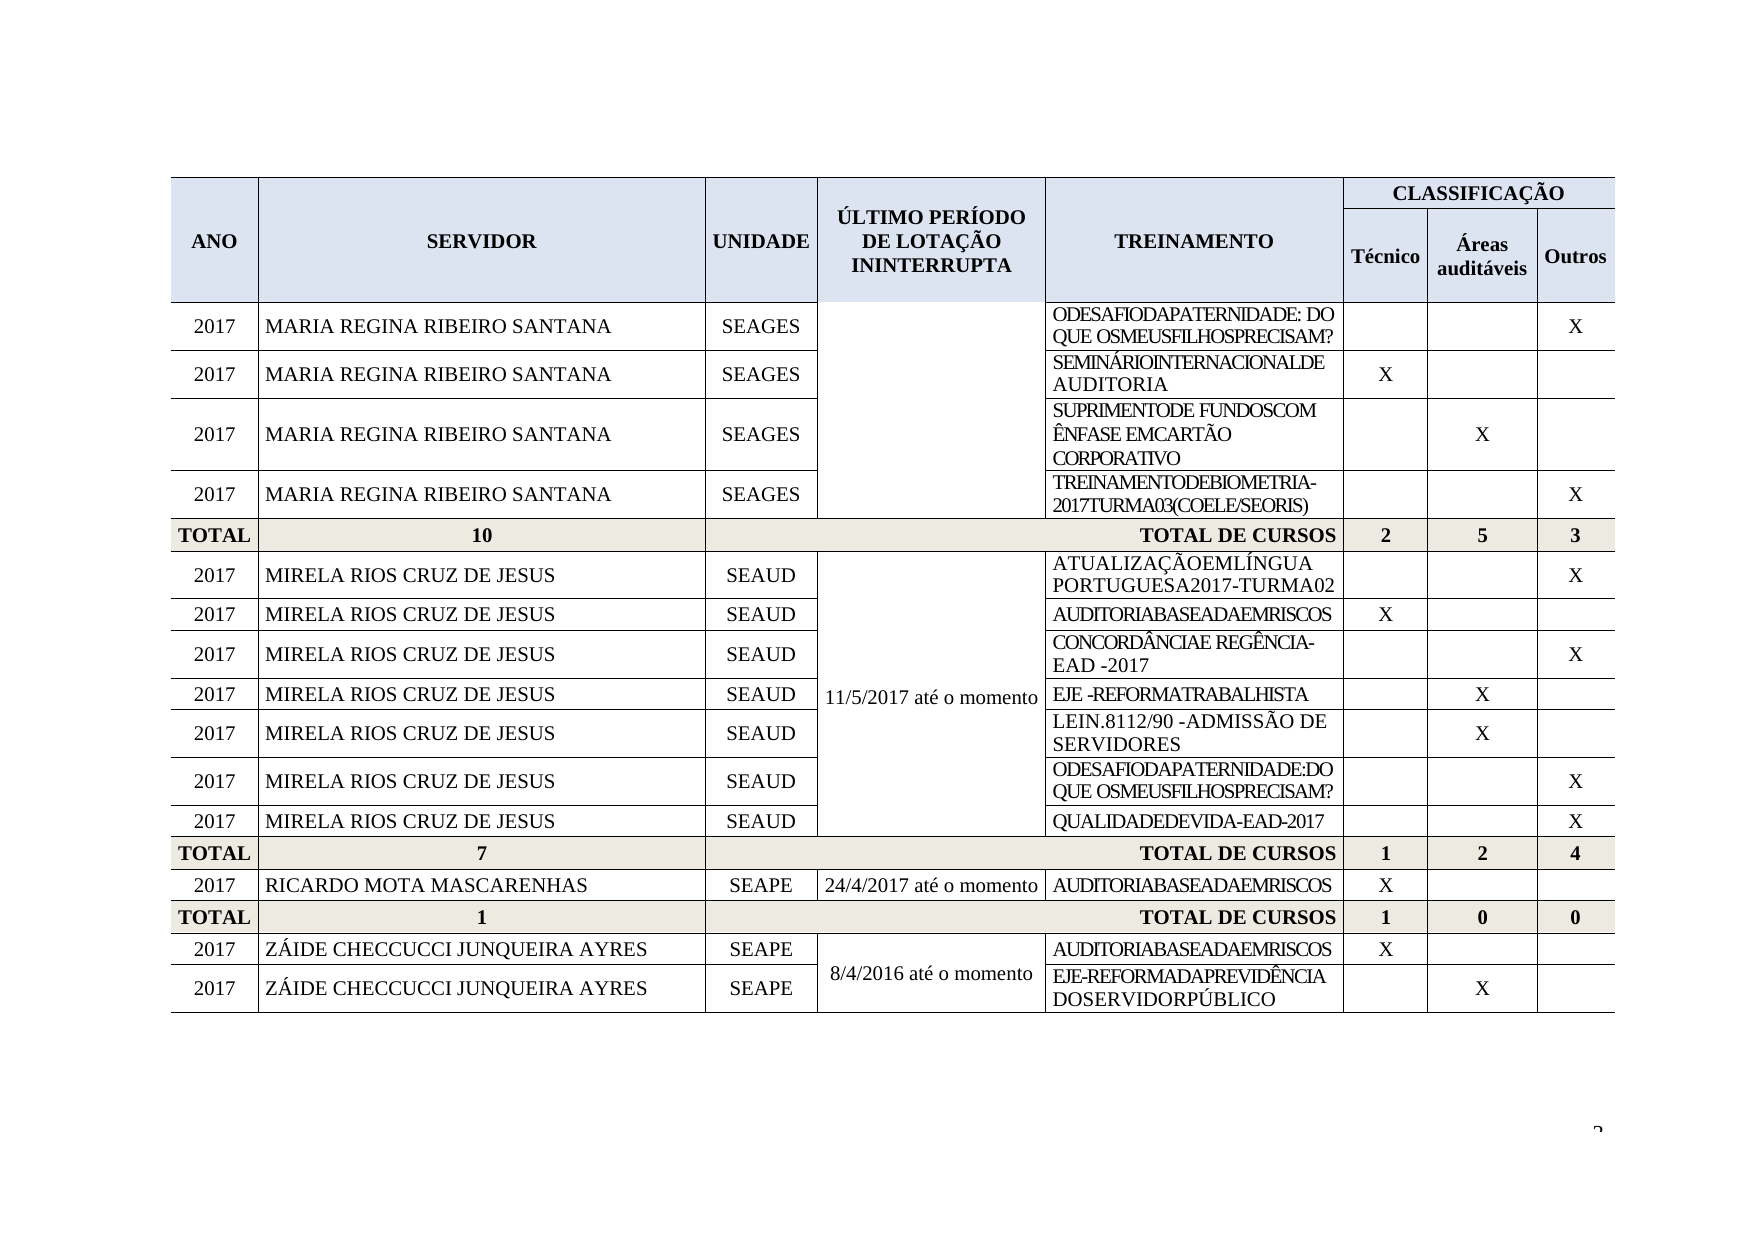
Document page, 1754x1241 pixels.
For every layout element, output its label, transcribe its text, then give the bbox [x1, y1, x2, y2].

table_cell [1344, 965, 1427, 1012]
table_cell 7 [259, 837, 705, 869]
table_cell [1428, 934, 1537, 964]
table_cell 3 [1538, 519, 1615, 551]
table_cell MIRELA RIOS CRUZ DE JESUS [259, 710, 705, 757]
table_cell 0 [1428, 901, 1537, 932]
table_cell X [1344, 351, 1427, 397]
table_cell SEAUD [706, 599, 817, 630]
table_cell ODESAFIODAPATERNIDADE: DO QUE OSMEUSFILHOSPRECISAM? [1046, 303, 1343, 349]
table_cell 2017 [171, 679, 258, 709]
table_cell SEAGES [706, 471, 817, 518]
table_header TREINAMENTO [1046, 178, 1343, 302]
table_cell SEAPE [706, 870, 817, 900]
table_cell MARIA REGINA RIBEIRO SANTANA [259, 303, 705, 349]
table_cell TOTAL DE CURSOS [706, 519, 1343, 551]
table_cell [1344, 758, 1427, 804]
table_cell [1428, 599, 1537, 630]
table_cell [1428, 552, 1537, 598]
table_cell 2017 [171, 934, 258, 964]
table_cell TOTAL [171, 901, 258, 932]
table_cell X [1428, 399, 1537, 470]
table_header ÚLTIMO PERÍODO DE LOTAÇÃO ININTERRUPTA [818, 178, 1045, 302]
table_cell X [1538, 806, 1615, 836]
table_cell MARIA REGINA RIBEIRO SANTANA [259, 399, 705, 470]
table_cell ATUALIZAÇÃOEMLÍNGUA PORTUGUESA2017-TURMA02 [1046, 552, 1343, 598]
table_cell 2017 [171, 471, 258, 518]
table_cell X [1344, 870, 1427, 900]
table_cell TOTAL [171, 837, 258, 869]
table_cell Outros [1538, 209, 1615, 302]
table_cell ODESAFIODAPATERNIDADE:DO QUE OSMEUSFILHOSPRECISAM? [1046, 758, 1343, 804]
table_cell 2017 [171, 399, 258, 470]
table_header UNIDADE [706, 178, 817, 302]
table_cell 2017 [171, 552, 258, 598]
table_cell [1538, 351, 1615, 397]
table_cell SEAGES [706, 351, 817, 397]
table_cell 8/4/2016 até o momento [818, 934, 1045, 1012]
table_cell X [1538, 303, 1615, 349]
table_cell MIRELA RIOS CRUZ DE JESUS [259, 631, 705, 677]
table_cell EJE-REFORMADAPREVIDÊNCIA DOSERVIDORPÚBLICO [1046, 965, 1343, 1012]
table_cell 2 [1344, 519, 1427, 551]
table_cell 1 [1344, 837, 1427, 869]
table_cell LEIN.8112/90 -ADMISSÃO DE SERVIDORES [1046, 710, 1343, 757]
table_cell SEAUD [706, 679, 817, 709]
table_cell MIRELA RIOS CRUZ DE JESUS [259, 552, 705, 598]
table_cell CONCORDÂNCIAE REGÊNCIA- EAD -2017 [1046, 631, 1343, 677]
table_cell SEMINÁRIOINTERNACIONALDE AUDITORIA [1046, 351, 1343, 397]
table_cell 2 [1428, 837, 1537, 869]
table_cell X [1538, 471, 1615, 518]
table_cell 11/5/2017 até o momento [818, 552, 1045, 836]
table_cell MARIA REGINA RIBEIRO SANTANA [259, 471, 705, 518]
table_cell SEAPE [706, 965, 817, 1012]
table_header SERVIDOR [259, 178, 705, 302]
table_cell SUPRIMENTODE FUNDOSCOM ÊNFASE EMCARTÃO CORPORATIVO [1046, 399, 1343, 470]
table_cell 4 [1538, 837, 1615, 869]
table_cell [1538, 710, 1615, 757]
table_cell X [1428, 710, 1537, 757]
table_cell X [1538, 552, 1615, 598]
table_cell TOTAL [171, 519, 258, 551]
table_cell 24/4/2017 até o momento [818, 870, 1045, 900]
table_cell [1344, 631, 1427, 677]
table_cell X [1344, 599, 1427, 630]
table_cell X [1344, 934, 1427, 964]
table_cell 2017 [171, 710, 258, 757]
table_cell 1 [259, 901, 705, 932]
table_cell [1428, 351, 1537, 397]
table_header ANO [171, 178, 258, 302]
table_cell 2017 [171, 303, 258, 349]
table_cell 10 [259, 519, 705, 551]
table_cell X [1428, 679, 1537, 709]
table_cell Técnico [1344, 209, 1427, 302]
table_cell 2017 [171, 965, 258, 1012]
table_cell TREINAMENTODEBIOMETRIA- 2017TURMA03(COELE/SEORIS) [1046, 471, 1343, 518]
table_cell 2017 [171, 599, 258, 630]
table_cell X [1428, 965, 1537, 1012]
table_cell [1428, 471, 1537, 518]
table_cell 5 [1428, 519, 1537, 551]
table_cell [1428, 631, 1537, 677]
table_cell 2017 [171, 631, 258, 677]
table_cell 2017 [171, 870, 258, 900]
table_cell SEAUD [706, 631, 817, 677]
table_cell [1538, 965, 1615, 1012]
table_cell AUDITORIABASEADAEMRISCOS [1046, 870, 1343, 900]
table_cell 2017 [171, 758, 258, 804]
table_cell ZÁIDE CHECCUCCI JUNQUEIRA AYRES [259, 934, 705, 964]
table_cell MIRELA RIOS CRUZ DE JESUS [259, 679, 705, 709]
table_cell [1428, 870, 1537, 900]
table_cell [1538, 399, 1615, 470]
table_cell [1538, 679, 1615, 709]
table_cell 2017 [171, 351, 258, 397]
table_cell [1344, 399, 1427, 470]
table_cell MIRELA RIOS CRUZ DE JESUS [259, 758, 705, 804]
table_cell EJE -REFORMATRABALHISTA [1046, 679, 1343, 709]
table_cell MIRELA RIOS CRUZ DE JESUS [259, 599, 705, 630]
table_cell X [1538, 758, 1615, 804]
table_cell 2017 [171, 806, 258, 836]
table_cell QUALIDADEDEVIDA-EAD-2017 [1046, 806, 1343, 836]
table_cell [1538, 934, 1615, 964]
table_cell Áreas auditáveis [1428, 209, 1537, 302]
table_cell SEAPE [706, 934, 817, 964]
table_cell [1344, 710, 1427, 757]
table_cell [1344, 552, 1427, 598]
table_cell AUDITORIABASEADAEMRISCOS [1046, 599, 1343, 630]
table_cell RICARDO MOTA MASCARENHAS [259, 870, 705, 900]
table_cell X [1538, 631, 1615, 677]
table_cell SEAGES [706, 399, 817, 470]
table_cell TOTAL DE CURSOS [706, 837, 1343, 869]
table_cell TOTAL DE CURSOS [706, 901, 1343, 932]
table_cell ZÁIDE CHECCUCCI JUNQUEIRA AYRES [259, 965, 705, 1012]
table_cell MIRELA RIOS CRUZ DE JESUS [259, 806, 705, 836]
table_cell [1538, 870, 1615, 900]
table_cell SEAUD [706, 552, 817, 598]
table_cell [1344, 303, 1427, 349]
table_cell [1428, 303, 1537, 349]
table_cell [1344, 471, 1427, 518]
table_cell 1 [1344, 901, 1427, 932]
table_cell [818, 302, 1045, 518]
table_cell [1428, 806, 1537, 836]
table_cell SEAGES [706, 303, 817, 349]
table_cell [1428, 758, 1537, 804]
table_cell SEAUD [706, 710, 817, 757]
table_cell AUDITORIABASEADAEMRISCOS [1046, 934, 1343, 964]
table_header CLASSIFICAÇÃO [1344, 178, 1615, 208]
table_cell [1538, 599, 1615, 630]
table_cell [1344, 806, 1427, 836]
table_cell SEAUD [706, 758, 817, 804]
table_cell [1344, 679, 1427, 709]
table_cell SEAUD [706, 806, 817, 836]
table_cell 0 [1538, 901, 1615, 932]
table_cell MARIA REGINA RIBEIRO SANTANA [259, 351, 705, 397]
